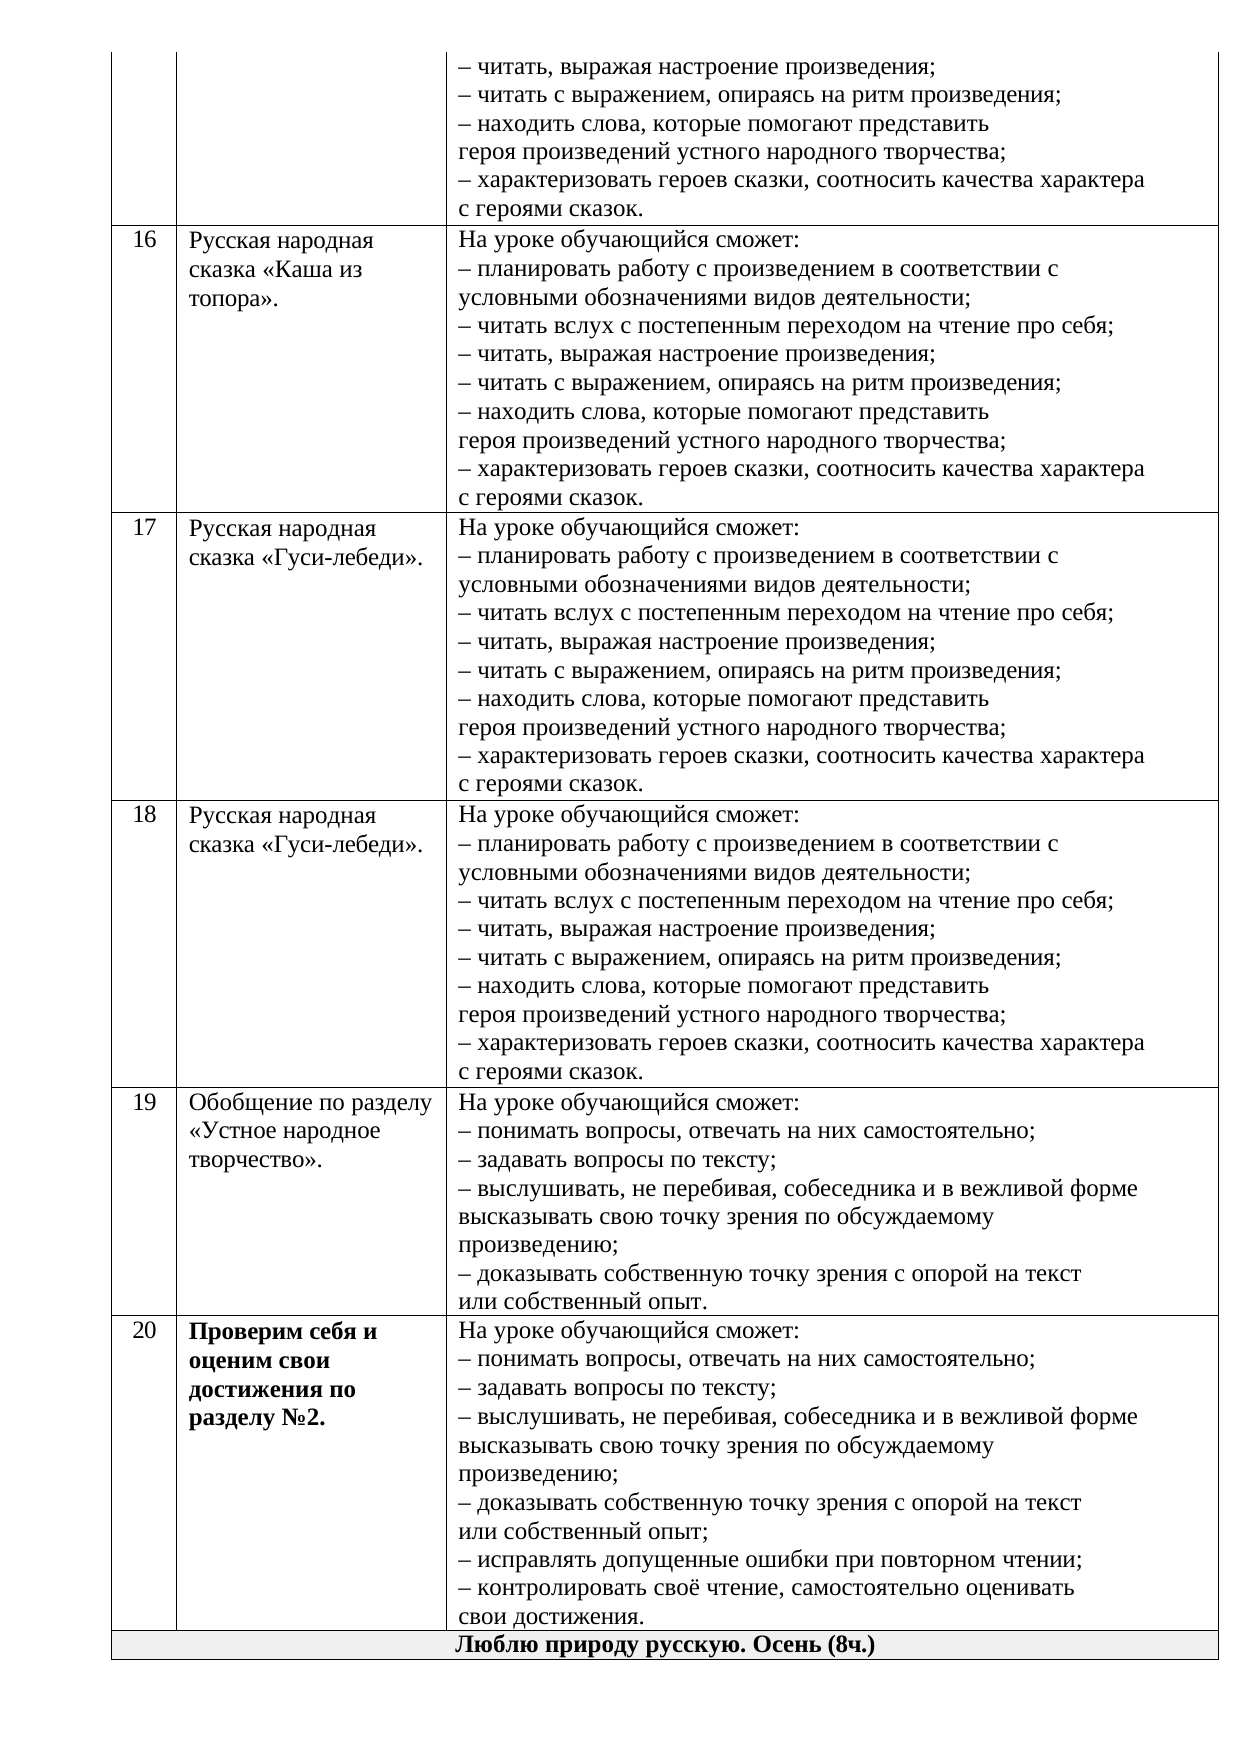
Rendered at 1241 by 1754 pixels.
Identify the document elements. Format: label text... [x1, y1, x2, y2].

table_cell Проверим себя и оценим свои достижения по разделу №2. [177, 1316, 446, 1630]
table_cell 17 [112, 513, 176, 799]
table_header читать, выражая настроение произведения; читать с выражением, опираясь на ритм произведения; находить слова, которые помогают представить героя произведений устного народного творчества; характеризовать героев сказки, соотносить качества характера с героями сказок. [447, 52, 1218, 224]
table_cell На уроке обучающийся сможет: понимать вопросы, отвечать на них самостоятельно; задавать вопросы по тексту; выслушивать, не перебивая, собеседника и в вежливой форме высказывать свою точку зрения по обсуждаемому произведению; доказывать собственную точку зрения с опорой на текст или собственный опыт. [447, 1088, 1218, 1315]
table_header [177, 52, 446, 224]
table_cell На уроке обучающийся сможет: понимать вопросы, отвечать на них самостоятельно; задавать вопросы по тексту; выслушивать, не перебивая, собеседника и в вежливой форме высказывать свою точку зрения по обсуждаемому произведению; доказывать собственную точку зрения с опорой на текст или собственный опыт; исправлять допущенные ошибки при повторном чтении; контролировать своё чтение, самостоятельно оценивать свои достижения. [447, 1316, 1218, 1630]
table_cell Русская народная сказка «Гуси-лебеди». [177, 801, 446, 1087]
table_cell Люблю природу русскую. Осень (8ч.) [112, 1631, 1218, 1659]
table_cell Русская народная сказка «Гуси-лебеди». [177, 513, 446, 799]
table_cell 16 [112, 226, 176, 512]
table_cell Обобщение по разделу «Устное народное творчество». [177, 1088, 446, 1315]
table_cell Русская народная сказка «Каша из топора». [177, 226, 446, 512]
table_header [112, 52, 176, 224]
table_cell 20 [112, 1316, 176, 1630]
table_cell 19 [112, 1088, 176, 1315]
table_cell 18 [112, 801, 176, 1087]
